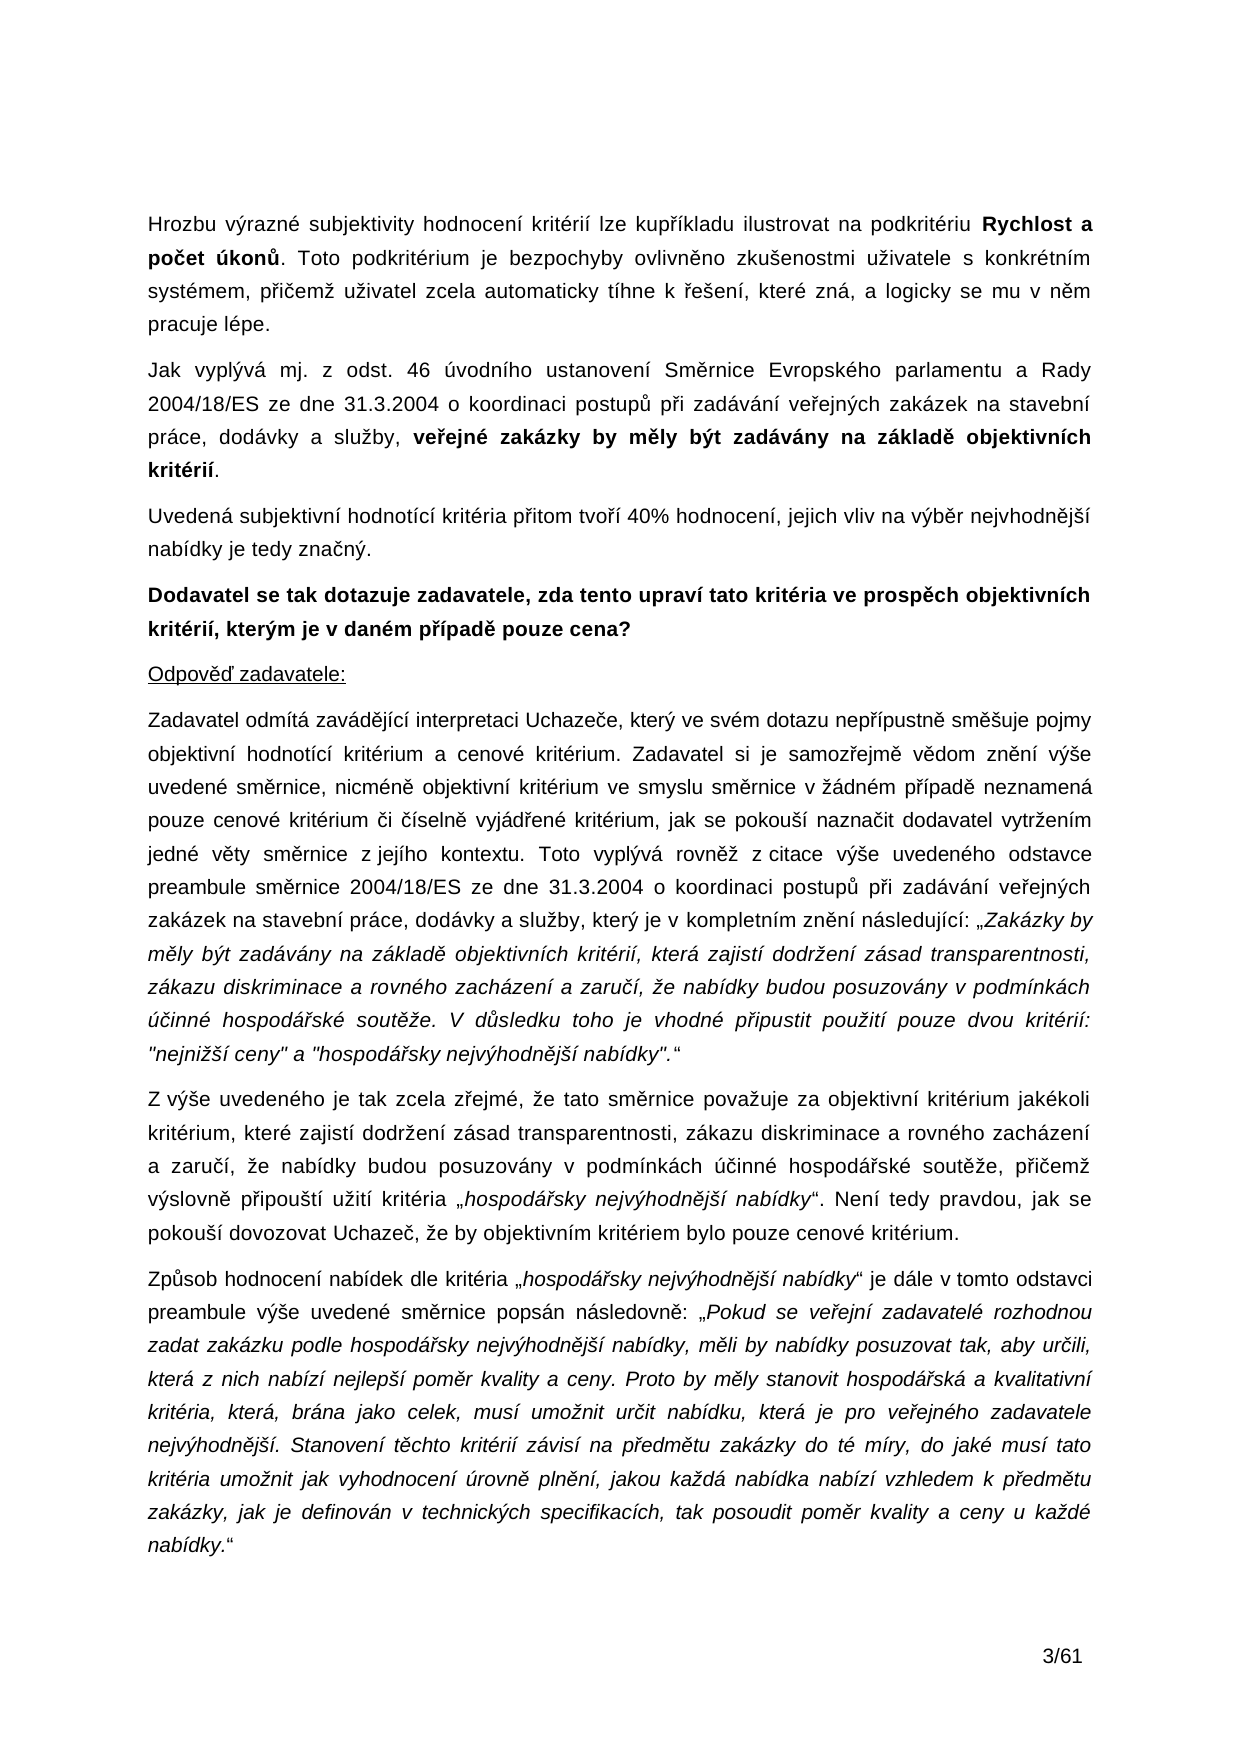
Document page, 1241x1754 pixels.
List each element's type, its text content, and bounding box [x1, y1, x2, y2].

text Jak vyplývá mj. z odst. 46 úvodního ustanovení Směrnice Evropského parlamentu a Rady 2004/18/ES ze dne 31.3.2004 o koordinaci postupů při zadávání veřejných zakázek na stavební práce, dodávky a služby, veřejné zakázky by měly být zadávány na základě objektivních kritérií. [148, 349, 1092, 482]
text Zadavatel odmítá zavádějící interpretaci Uchazeče, který ve svém dotazu nepřípustně směšuje pojmy objektivní hodnotící kritérium a cenové kritérium. Zadavatel si je samozřejmě vědom znění výše uvedené směrnice, nicméně objektivní kritérium ve smyslu směrnice v žádném případě neznamená pouze cenové kritérium či číselně vyjádřené kritérium, jak se pokouší naznačit dodavatel vytržením jedné věty směrnice z jejího kontextu. Toto vyplývá rovněž z citace výše uvedeného odstavce preambule směrnice 2004/18/ES ze dne 31.3.2004 o koordinaci postupů při zadávání veřejných zakázek na stavební práce, dodávky a služby, který je v kompletním znění následující: „Zakázky by měly být zadávány na základě objektivních kritérií, která zajistí dodržení zásad transparentnosti, zákazu diskriminace a rovného zacházení a zaručí, že nabídky budou posuzovány v podmínkách účinné hospodářské soutěže. V důsledku toho je vhodné připustit použití pouze dvou kritérií: "nejnižší ceny" a "hospodářsky nejvýhodnější nabídky".“ [148, 699, 1092, 1065]
text Z výše uvedeného je tak zcela zřejmé, že tato směrnice považuje za objektivní kritérium jakékoli kritérium, které zajistí dodržení zásad transparentnosti, zákazu diskriminace a rovného zacházení a zaručí, že nabídky budou posuzovány v podmínkách účinné hospodářské soutěže, přičemž výslovně připouští užití kritéria „hospodářsky nejvýhodnější nabídky“. Není tedy pravdou, jak se pokouší dovozovat Uchazeč, že by objektivním kritériem bylo pouze cenové kritérium. [148, 1078, 1092, 1244]
text Způsob hodnocení nabídek dle kritéria „hospodářsky nejvýhodnější nabídky“ je dále v tomto odstavci preambule výše uvedené směrnice popsán následovně: „Pokud se veřejní zadavatelé rozhodnou zadat zakázku podle hospodářsky nejvýhodnější nabídky, měli by nabídky posuzovat tak, aby určili, která z nich nabízí nejlepší poměr kvality a ceny. Proto by měly stanovit hospodářská a kvalitativní kritéria, která, brána jako celek, musí umožnit určit nabídku, která je pro veřejného zadavatele nejvýhodnější. Stanovení těchto kritérií závisí na předmětu zakázky do té míry, do jaké musí tato kritéria umožnit jak vyhodnocení úrovně plnění, jakou každá nabídka nabízí vzhledem k předmětu zakázky, jak je definován v technických specifikacích, tak posoudit poměr kvality a ceny u každé nabídky.“ [148, 1257, 1092, 1557]
text Uvedená subjektivní hodnotící kritéria přitom tvoří 40% hodnocení, jejich vliv na výběr nejvhodnější nabídky je tedy značný. [148, 494, 1092, 561]
text Odpověď zadavatele: [148, 653, 1092, 686]
text Dodavatel se tak dotazuje zadavatele, zda tento upraví tato kritéria ve prospěch objektivních kritérií, kterým je v daném případě pouze cena? [148, 574, 1092, 640]
text Hrozbu výrazné subjektivity hodnocení kritérií lze kupříkladu ilustrovat na podkritériu Rychlost a počet úkonů. Toto podkritérium je bezpochyby ovlivněno zkušenostmi uživatele s konkrétním systémem, přičemž uživatel zcela automaticky tíhne k řešení, které zná, a logicky se mu v něm pracuje lépe. [148, 203, 1092, 336]
